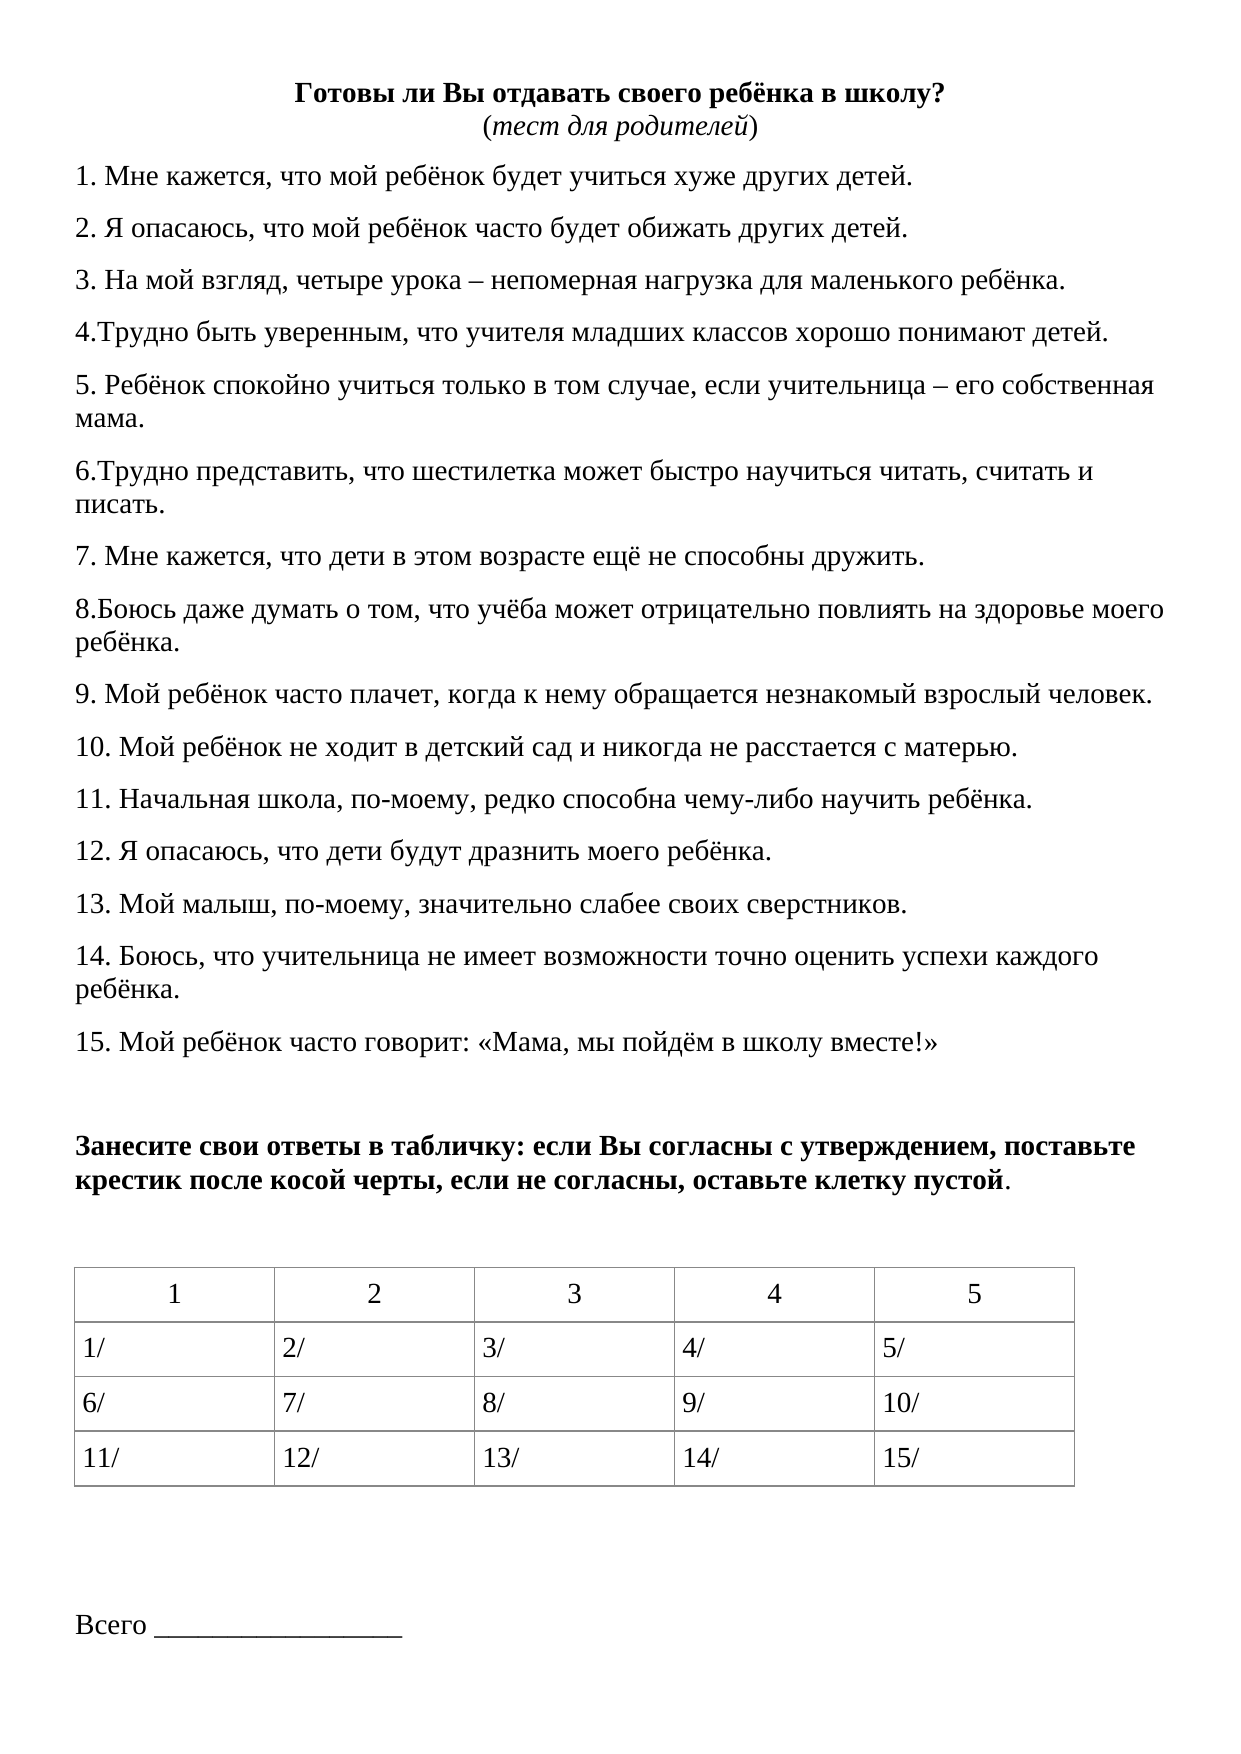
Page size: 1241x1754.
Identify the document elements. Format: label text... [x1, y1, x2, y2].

table_header 3 [475, 1268, 674, 1321]
text Занесите свои ответы в табличку: если Вы согласны с утверждением, поставьте крестик после косой черты, если не согласны, оставьте клетку пустой. [75, 1128, 1165, 1196]
table_cell 6/ [75, 1377, 274, 1430]
table_cell 10/ [875, 1377, 1074, 1430]
table_cell 12/ [275, 1432, 474, 1485]
table_cell 11/ [75, 1432, 274, 1485]
text 10. Мой ребёнок не ходит в детский сад и никогда не расстается с матерью. [75, 729, 1165, 762]
table_header 5 [875, 1268, 1074, 1321]
text 4.Трудно быть уверенным, что учителя младших классов хорошо понимают детей. [75, 314, 1165, 348]
table_cell 4/ [675, 1323, 874, 1376]
text 15. Мой ребёнок часто говорит: «Мама, мы пойдём в школу вместе!» [75, 1024, 1165, 1057]
text 11. Начальная школа, по-моему, редко способна чему-либо научить ребёнка. [75, 781, 1165, 815]
text 6.Трудно представить, что шестилетка может быстро научиться читать, считать и писать. [75, 453, 1165, 520]
table_cell 8/ [475, 1377, 674, 1430]
text 9. Мой ребёнок часто плачет, когда к нему обращается незнакомый взрослый человек. [75, 677, 1165, 710]
table_cell 7/ [275, 1377, 474, 1430]
table_cell 14/ [675, 1432, 874, 1485]
table_cell 15/ [875, 1432, 1074, 1485]
table_header 2 [275, 1268, 474, 1321]
text Всего _________________ [75, 1607, 1165, 1640]
table_cell 5/ [875, 1323, 1074, 1376]
text 5. Ребёнок спокойно учиться только в том случае, если учительница – его собственная мама. [75, 367, 1165, 434]
table_cell 3/ [475, 1323, 674, 1376]
text (тест для родителей) [75, 108, 1165, 142]
table_header 4 [675, 1268, 874, 1321]
table_cell 2/ [275, 1323, 474, 1376]
text Готовы ли Вы отдавать своего ребёнка в школу? [75, 75, 1165, 108]
table_cell 13/ [475, 1432, 674, 1485]
table_header 1 [75, 1268, 274, 1321]
text 12. Я опасаюсь, что дети будут дразнить моего ребёнка. [75, 833, 1165, 867]
table_cell 9/ [675, 1377, 874, 1430]
table_cell 1/ [75, 1323, 274, 1376]
text 2. Я опасаюсь, что мой ребёнок часто будет обижать других детей. [75, 210, 1165, 243]
text 13. Мой малыш, по-моему, значительно слабее своих сверстников. [75, 886, 1165, 919]
text 1. Мне кажется, что мой ребёнок будет учиться хуже других детей. [75, 158, 1165, 191]
text 3. На мой взгляд, четыре урока – непомерная нагрузка для маленького ребёнка. [75, 262, 1165, 296]
text 8.Боюсь даже думать о том, что учёба может отрицательно повлиять на здоровье моего ребёнка. [75, 591, 1165, 658]
text 7. Мне кажется, что дети в этом возрасте ещё не способны дружить. [75, 538, 1165, 572]
text 14. Боюсь, что учительница не имеет возможности точно оценить успехи каждого ребёнка. [75, 938, 1165, 1005]
